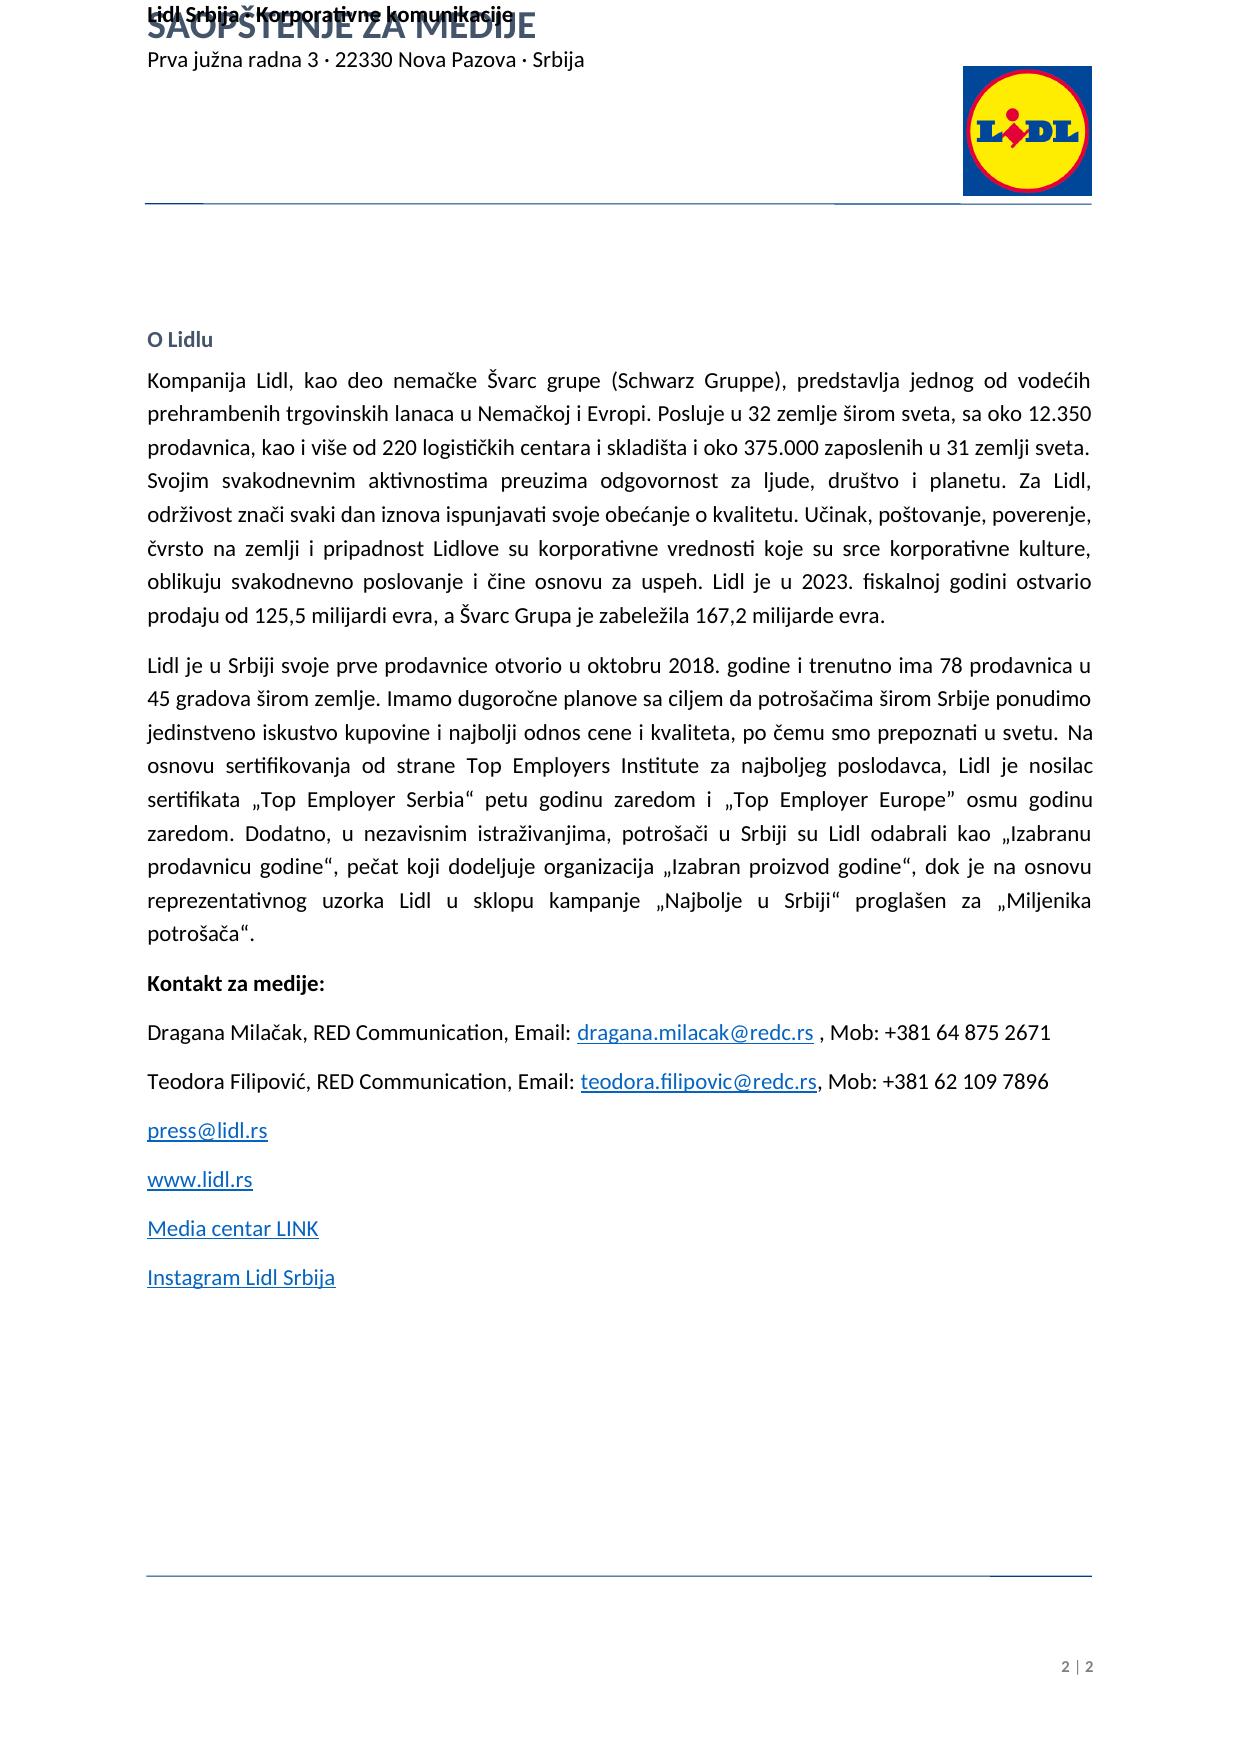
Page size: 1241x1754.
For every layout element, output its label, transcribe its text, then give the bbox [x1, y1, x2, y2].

text Kompanija Lidl, kao deo nemačke Švarc grupe (Schwarz Gruppe), predstavlja jednog od vodećih prehrambenih trgovinskih lanaca u Nemačkoj i Evropi. Posluje u 32 zemlje širom sveta, sa oko 12.350 prodavnica, kao i više od 220 logističkih centara i skladišta i oko 375.000 zaposlenih u 31 zemlji sveta. Svojim svakodnevnim aktivnostima preuzima odgovornost za ljude, društvo i planetu. Za Lidl, održivost znači svaki dan iznova ispunjavati svoje obećanje o kvalitetu. Učinak, poštovanje, poverenje, čvrsto na zemlji i pripadnost Lidlove su korporativne vrednosti koje su srce korporativne kulture, oblikuju svakodnevno poslovanje i čine osnovu za uspeh. Lidl je u 2023. fiskalnoj godini ostvario prodaju od 125,5 milijardi evra, a Švarc Grupa je zabeležila 167,2 milijarde evra. [147, 366, 1093, 629]
text Teodora Filipović, RED Communication, Email: teodora.filipovic@redc.rs, Mob: +381 62 109 7896 [147, 1067, 1093, 1095]
text Instagram Lidl Srbija [147, 1263, 1093, 1291]
text press@lidl.rs [147, 1116, 1093, 1144]
text Lidl je u Srbiji svoje prve prodavnice otvorio u oktobru 2018. godine i trenutno ima 78 prodavnica u 45 gradova širom zemlje. Imamo dugoročne planove sa ciljem da potrošačima širom Srbije ponudimo jedinstveno iskustvo kupovine i najbolji odnos cene i kvaliteta, po čemu smo prepoznati u svetu. Na osnovu sertifikovanja od strane Top Employers Institute za najboljeg poslodavca, Lidl je nosilac sertifikata „Top Employer Serbia“ petu godinu zaredom i „Top Employer Europe” osmu godinu zaredom. Dodatno, u nezavisnim istraživanjima, potrošači u Srbiji su Lidl odabrali kao „Izabranu prodavnicu godine“, pečat koji dodeljuje organizacija „Izabran proizvod godine“, dok je na osnovu reprezentativnog uzorka Lidl u sklopu kampanje „Najbolje u Srbiji“ proglašen za „Miljenika potrošača“. [147, 651, 1093, 947]
text Media centar LINK [147, 1214, 1093, 1242]
text Dragana Milačak, RED Communication, Email: dragana.milacak@redc.rs , Mob: +381 64 875 2671 [147, 1018, 1093, 1046]
picture [963, 66, 1092, 196]
text O Lidlu [147, 326, 1093, 353]
text Kontakt za medije: [147, 969, 1093, 998]
text www.lidl.rs [147, 1165, 1093, 1193]
